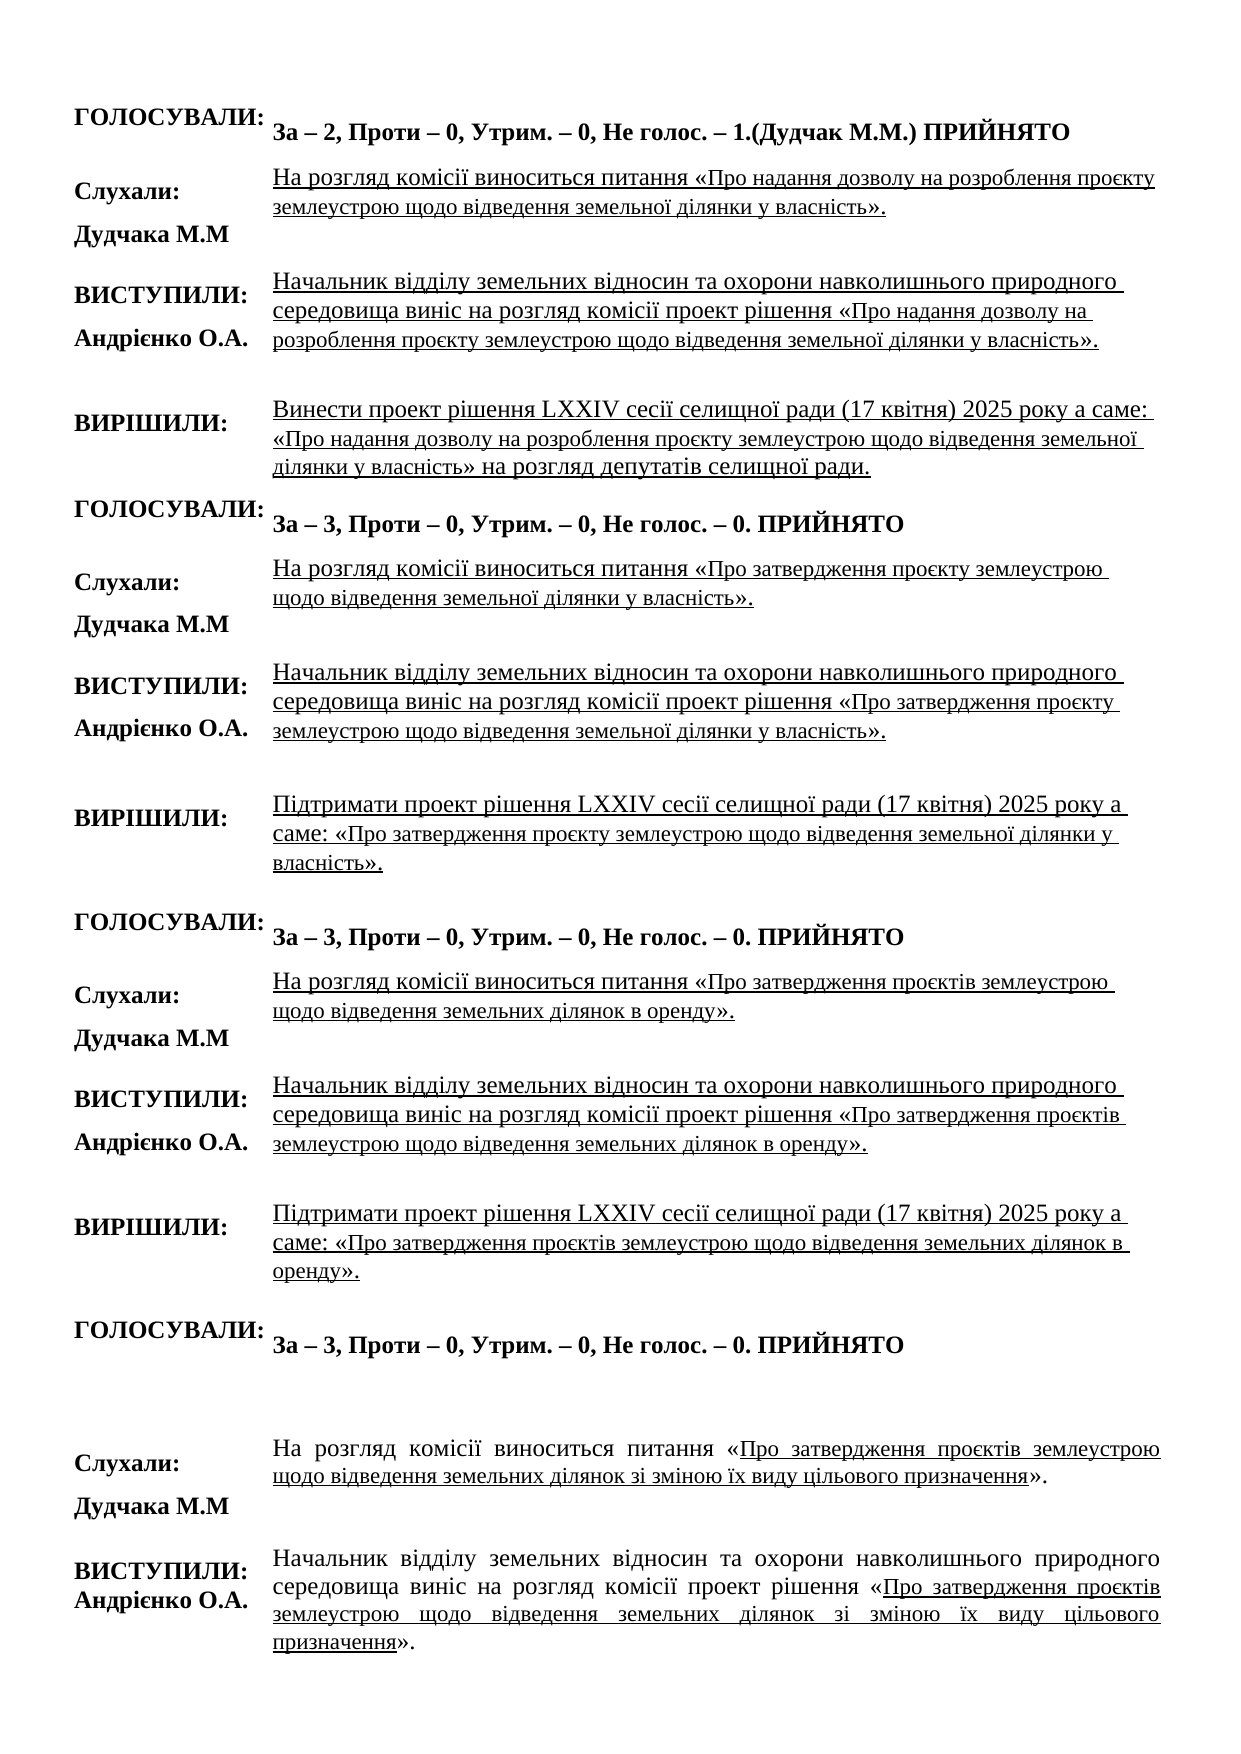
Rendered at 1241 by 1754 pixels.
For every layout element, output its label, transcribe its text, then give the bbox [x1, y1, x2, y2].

table_cell Підтримати проект рішення LХХІV сесії селищної ради (17 квітня) 2025 року а саме: «Про затвердження проєкту землеустрою щодо відведення земельної ділянки у власність». [273, 789, 1160, 893]
table_cell На розгляд комісії виноситься питання «Про затвердження проєкту землеустрою щодо відведення земельної ділянки у власність». [273, 553, 1160, 657]
table_cell За – 3, Проти – 0, Утрим. – 0, Не голос. – 0. ПРИЙНЯТО [273, 480, 1160, 553]
table_cell Слухали: Дудчака М.М [74, 163, 272, 266]
table_cell Винести проект рішення LХХІV сесії селищної ради (17 квітня) 2025 року а саме: «Про надання дозволу на розроблення проєкту землеустрою щодо відведення земельної ділянки у власність» на розгляд депутатів селищної ради. [273, 394, 1160, 480]
table_cell ВИСТУПИЛИ: Андрієнко О.А. [74, 266, 272, 394]
table_cell На розгляд комісії виноситься питання «Про затвердження проєктів землеустрою щодо відведення земельних ділянок в оренду». [273, 966, 1160, 1070]
table_cell Підтримати проект рішення LХХІV сесії селищної ради (17 квітня) 2025 року а саме: «Про затвердження проєктів землеустрою щодо відведення земельних ділянок в оренду». [273, 1198, 1160, 1302]
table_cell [74, 1543, 272, 1665]
table_cell Начальник відділу земельних відносин та охорони навколишнього природного середовища виніс на розгляд комісії проект рішення «Про надання дозволу на розроблення проєкту землеустрою щодо відведення земельної ділянки у власність». [273, 266, 1160, 394]
table_cell ГОЛОСУВАЛИ: [74, 893, 272, 966]
table_cell ВИСТУПИЛИ: Андрієнко О.А. [74, 657, 272, 789]
table_cell ВИСТУПИЛИ: Андрієнко О.А. [74, 1070, 272, 1198]
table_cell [273, 1624, 1160, 1665]
table_cell За – 2, Проти – 0, Утрим. – 0, Не голос. – 1.(Дудчак М.М.) ПРИЙНЯТО [273, 89, 1160, 162]
table_header На розгляд комісії виноситься питання «Про затвердження проєктів землеустрою щодо відведення земельних ділянок зі зміною їх виду цільового призначення». [273, 1435, 1160, 1543]
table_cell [273, 1543, 1160, 1623]
table_cell На розгляд комісії виноситься питання «Про надання дозволу на розроблення проєкту землеустрою щодо відведення земельної ділянки у власність». [273, 163, 1160, 266]
table_cell Начальник відділу земельних відносин та охорони навколишнього природного середовища виніс на розгляд комісії проект рішення «Про затвердження проєктів землеустрою щодо відведення земельних ділянок в оренду». [273, 1070, 1160, 1198]
table_cell Начальник відділу земельних відносин та охорони навколишнього природного середовища виніс на розгляд комісії проект рішення «Про затвердження проєкту землеустрою щодо відведення земельної ділянки у власність». [273, 657, 1160, 789]
table_cell За – 3, Проти – 0, Утрим. – 0, Не голос. – 0. ПРИЙНЯТО [273, 1302, 1160, 1406]
table_cell За – 3, Проти – 0, Утрим. – 0, Не голос. – 0. ПРИЙНЯТО [273, 893, 1160, 966]
table_cell ГОЛОСУВАЛИ: [74, 89, 272, 162]
table_cell ВИРІШИЛИ: [74, 789, 272, 893]
table_header Слухали: Дудчака М.М [74, 1435, 272, 1543]
table_cell ВИРІШИЛИ: [74, 394, 272, 480]
table_cell ГОЛОСУВАЛИ: [74, 1302, 272, 1406]
table_cell Слухали: Дудчака М.М [74, 966, 272, 1070]
table_cell ВИРІШИЛИ: [74, 1198, 272, 1302]
table_cell ГОЛОСУВАЛИ: [74, 480, 272, 553]
table_cell Слухали: Дудчака М.М [74, 553, 272, 657]
